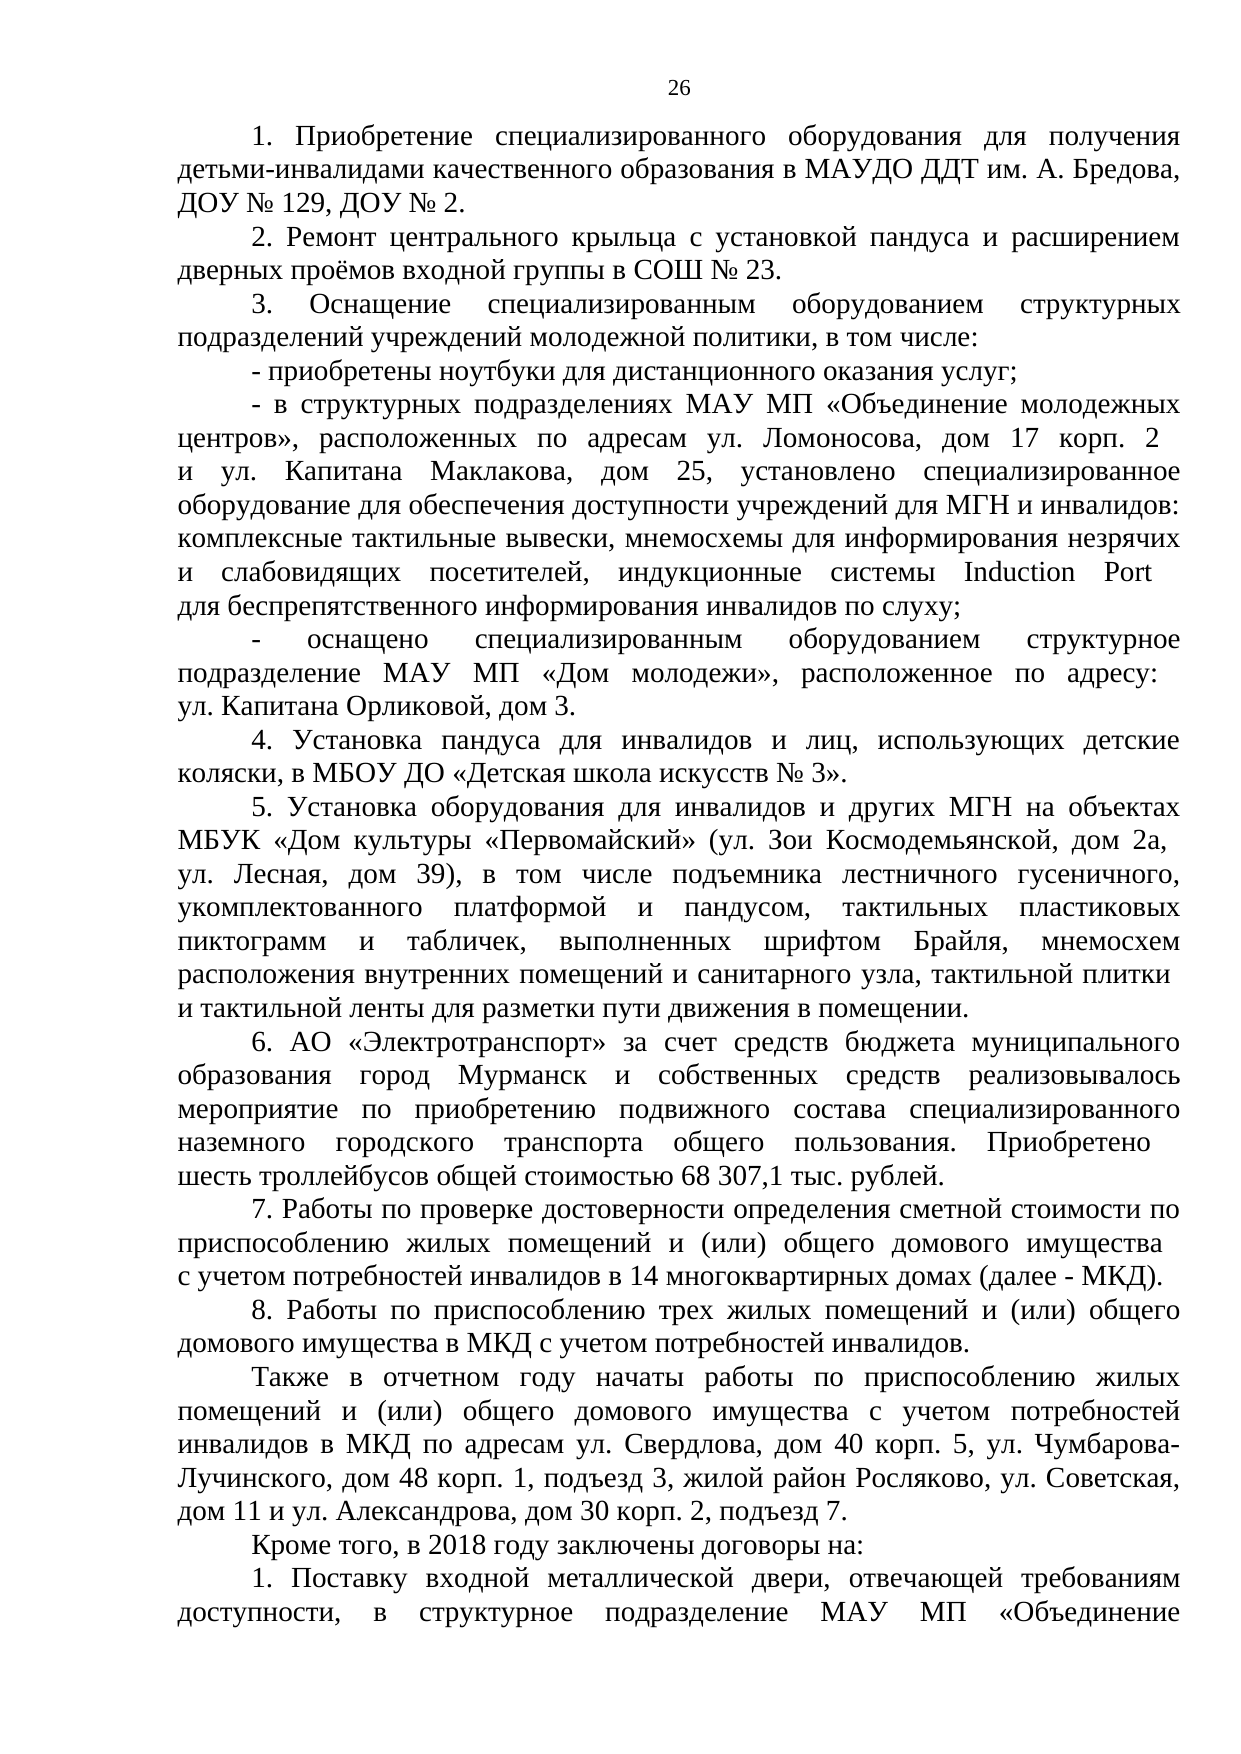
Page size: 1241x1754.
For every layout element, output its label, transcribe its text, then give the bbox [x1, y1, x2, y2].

text 7. Работы по проверке достоверности определения сметной стоимости по приспособлению жилых помещений и (или) общего домового имущества с учетом потребностей инвалидов в 14 многоквартирных домах (далее - МКД). [177, 1191, 1181, 1292]
text 2. Ремонт центрального крыльца с установкой пандуса и расширением дверных проёмов входной группы в СОШ № 23. [177, 219, 1181, 286]
text 4. Установка пандуса для инвалидов и лиц, использующих детские коляски, в МБОУ ДО «Детская школа искусств № 3». [177, 722, 1181, 789]
text - приобретены ноутбуки для дистанционного оказания услуг; [177, 353, 1181, 386]
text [177, 1560, 1181, 1627]
text 5. Установка оборудования для инвалидов и других МГН на объектах МБУК «Дом культуры «Первомайский» (ул. Зои Космодемьянской, дом 2а, ул. Лесная, дом 39), в том числе подъемника лестничного гусеничного, укомплектованного платформой и пандусом, тактильных пластиковых пиктограмм и табличек, выполненных шрифтом Брайля, мнемосхем расположения внутренних помещений и санитарного узла, тактильной плитки и тактильной ленты для разметки пути движения в помещении. [177, 789, 1181, 1024]
text Также в отчетном году начаты работы по приспособлению жилых помещений и (или) общего домового имущества с учетом потребностей инвалидов в МКД по адресам ул. Свердлова, дом 40 корп. 5, ул. Чумбарова-Лучинского, дом 48 корп. 1, подъезд 3, жилой район Росляково, ул. Советская, дом 11 и ул. Александрова, дом 30 корп. 2, подъезд 7. [177, 1359, 1181, 1527]
text 1. Приобретение специализированного оборудования для получения детьми-инвалидами качественного образования в МАУДО ДДТ им. А. Бредова, ДОУ № 129, ДОУ № 2. [177, 118, 1181, 219]
text Кроме того, в 2018 году заключены договоры на: [177, 1527, 1181, 1560]
text 3. Оснащение специализированным оборудованием структурных подразделений учреждений молодежной политики, в том числе: [177, 286, 1181, 353]
text - оснащено специализированным оборудованием структурное подразделение МАУ МП «Дом молодежи», расположенное по адресу: ул. Капитана Орликовой, дом 3. [177, 621, 1181, 722]
text 8. Работы по приспособлению трех жилых помещений и (или) общего домового имущества в МКД с учетом потребностей инвалидов. [177, 1292, 1181, 1359]
text 6. АО «Электротранспорт» за счет средств бюджета муниципального образования город Мурманск и собственных средств реализовывалось мероприятие по приобретению подвижного состава специализированного наземного городского транспорта общего пользования. Приобретено шесть троллейбусов общей стоимостью 68 307,1 тыс. рублей. [177, 1024, 1181, 1191]
text - в структурных подразделениях МАУ МП «Объединение молодежных центров», расположенных по адресам ул. Ломоносова, дом 17 корп. 2 и ул. Капитана Маклакова, дом 25, установлено специализированное оборудование для обеспечения доступности учреждений для МГН и инвалидов: комплексные тактильные вывески, мнемосхемы для информирования незрячих и слабовидящих посетителей, индукционные системы Induction Port для беспрепятственного информирования инвалидов по слуху; [177, 386, 1181, 621]
